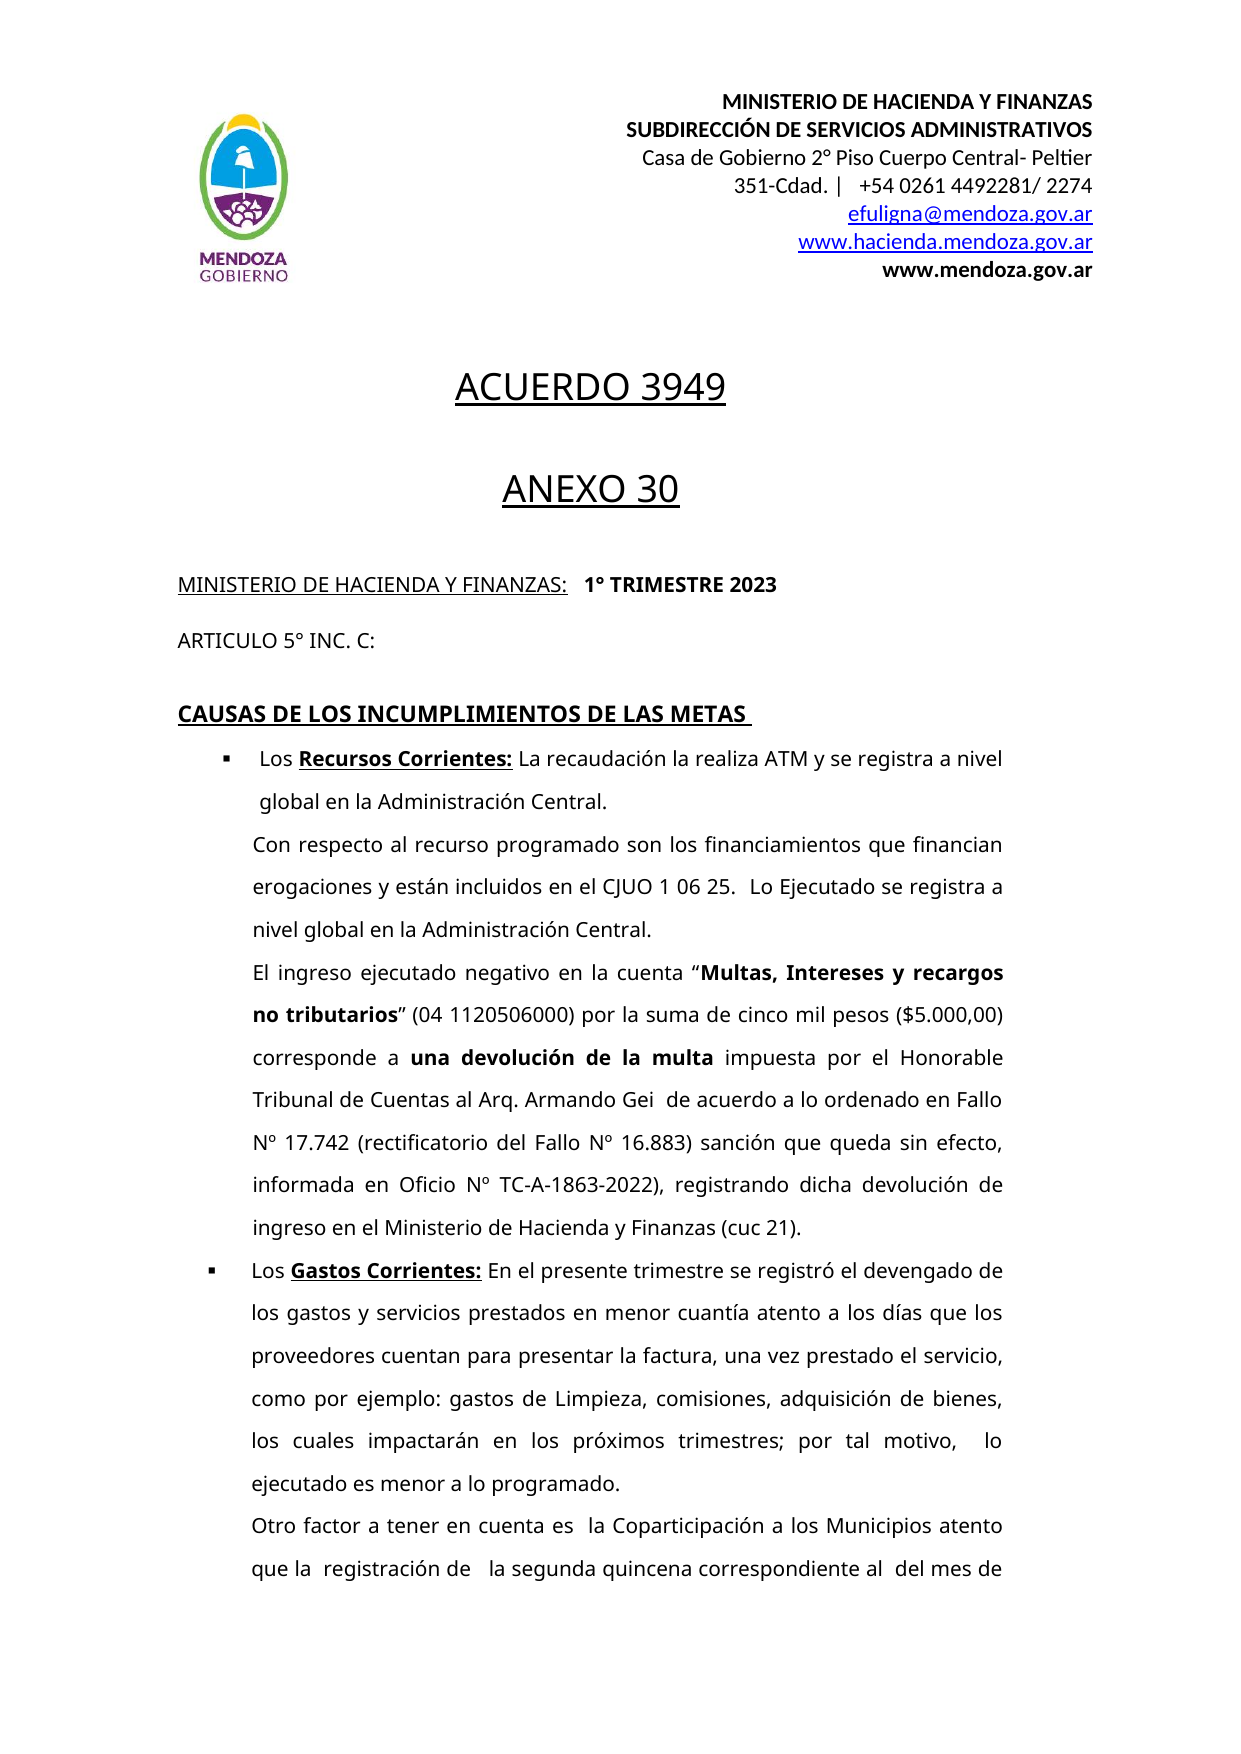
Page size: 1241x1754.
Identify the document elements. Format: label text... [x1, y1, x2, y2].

text El ingreso ejecutado negativo en la cuenta “Multas, Intereses y recargos no tributarios” (04 1120506000) por la suma de cinco mil pesos ($5.000,00) corresponde a una devolución de la multa impuesta por el Honorable Tribunal de Cuentas al Arq. Armando Gei de acuerdo a lo ordenado en Fallo Nº 17.742 (rectificatorio del Fallo Nº 16.883) sanción que queda sin efecto, informada en Oficio Nº TC-A-1863-2022), registrando dicha devolución de ingreso en el Ministerio de Hacienda y Finanzas (cuc 21). [252, 958, 1004, 1242]
list Los Gastos Corrientes: En el presente trimestre se registró el devengado de los gastos y servicios prestados en menor cuantía atento a los días que los proveedores cuentan para presentar la factura, una vez prestado el servicio, como por ejemplo: gastos de Limpieza, comisiones, adquisición de bienes, los cuales impactarán en los próximos trimestres; por tal motivo, lo ejecutado es menor a lo programado. [207, 1256, 1004, 1497]
text Con respecto al recurso programado son los financiamientos que financian erogaciones y están incluidos en el CJUO 1 06 25. Lo Ejecutado se registra a nivel global en la Administración Central. [252, 830, 1004, 943]
text ANEXO 30 [177, 462, 1004, 513]
text ACUERDO 3949 [177, 360, 1004, 411]
text ARTICULO 5° INC. C: [177, 627, 1004, 655]
picture [169, 77, 393, 293]
text CAUSAS DE LOS INCUMPLIMIENTOS DE LAS METAS [177, 698, 1004, 729]
text MINISTERIO DE HACIENDA Y FINANZAS: 1° TRIMESTRE 2023 [177, 570, 1004, 598]
list Los Recursos Corrientes: La recaudación la realiza ATM y se registra a nivel global en la Administración Central. [222, 744, 1004, 816]
